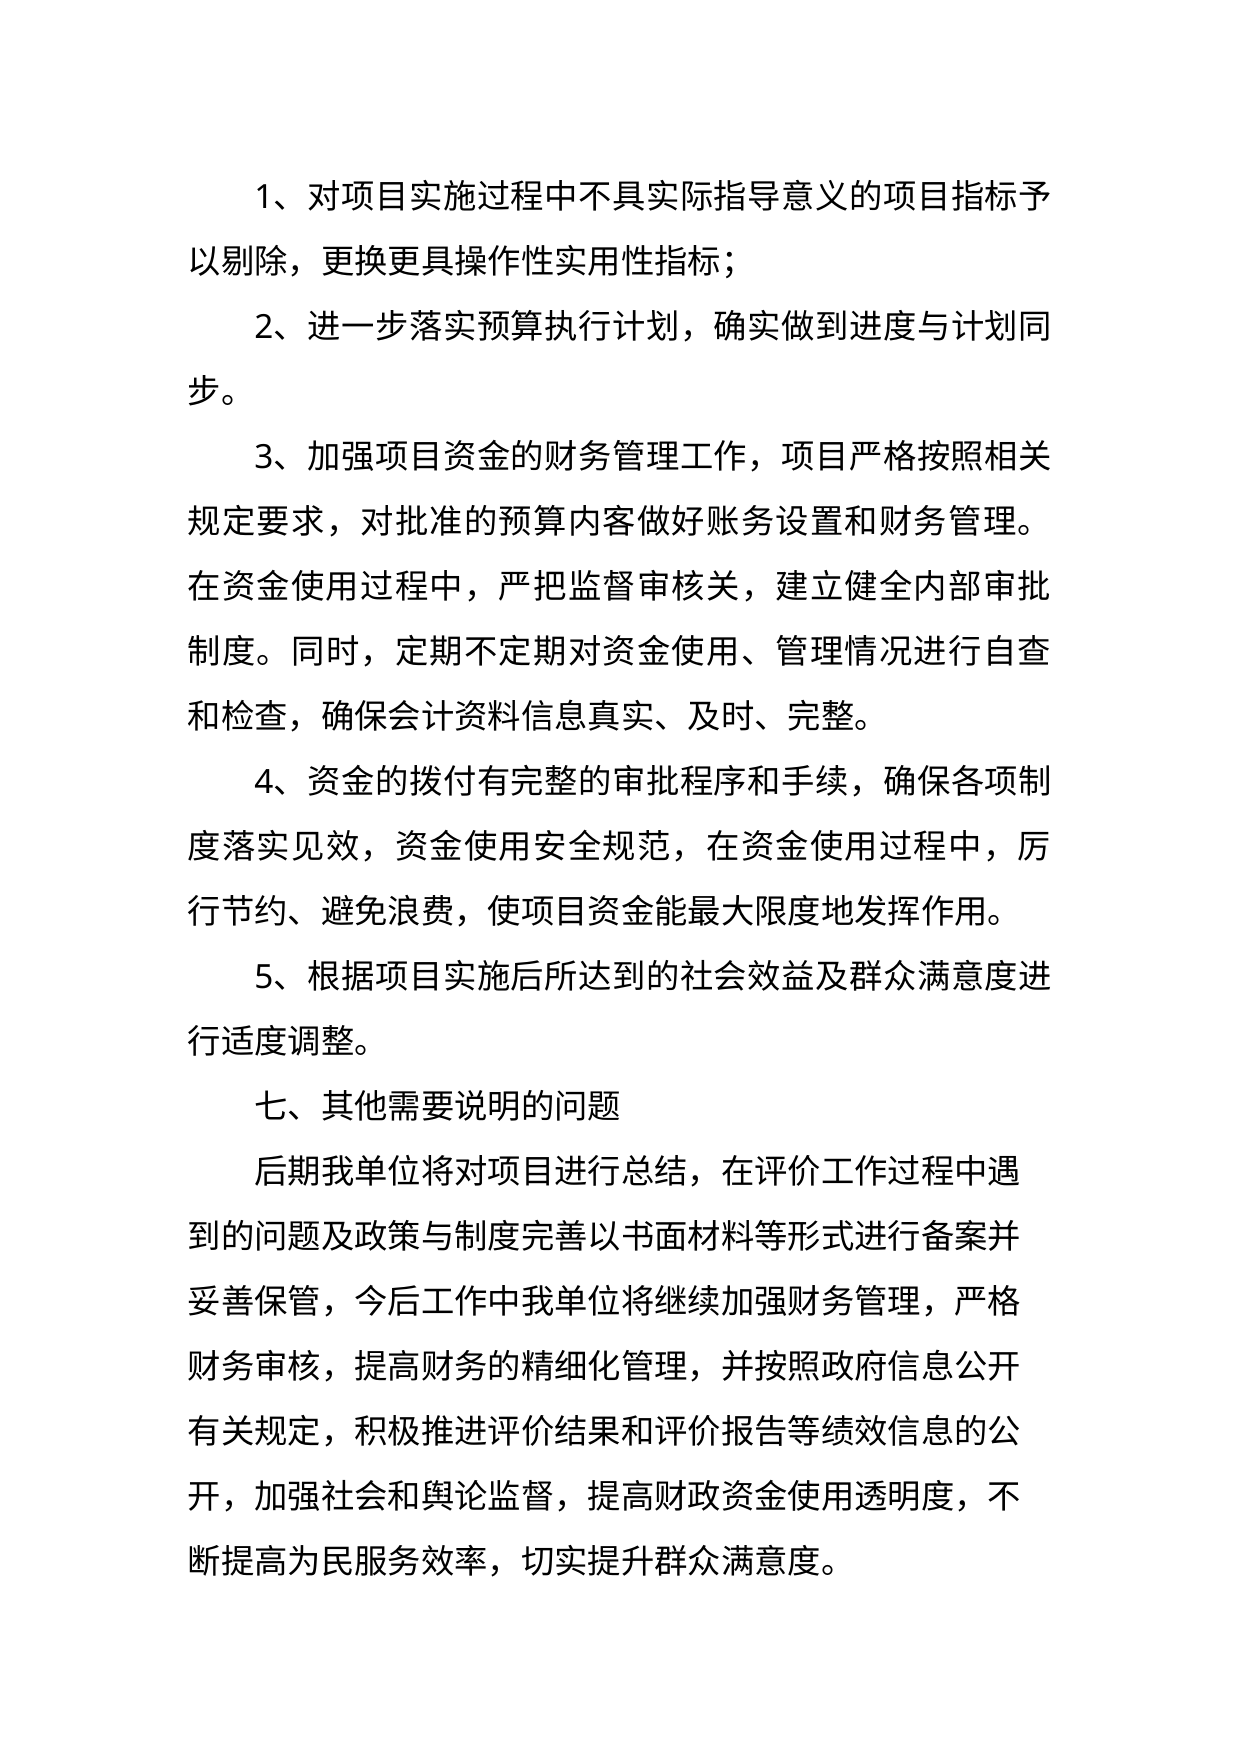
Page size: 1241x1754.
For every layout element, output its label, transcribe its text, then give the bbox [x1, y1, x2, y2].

text 5、根据项目实施后所达到的社会效益及群众满意度进行适度调整。 [187, 942, 1053, 1072]
text 2、进一步落实预算执行计划，确实做到进度与计划同步。 [187, 292, 1053, 422]
text 后期我单位将对项目进行总结，在评价工作过程中遇到的问题及政策与制度完善以书面材料等形式进行备案并妥善保管，今后工作中我单位将继续加强财务管理，严格财务审核，提高财务的精细化管理，并按照政府信息公开有关规定，积极推进评价结果和评价报告等绩效信息的公开，加强社会和舆论监督，提高财政资金使用透明度，不断提高为民服务效率，切实提升群众满意度。 [187, 1137, 1053, 1592]
text 4、资金的拨付有完整的审批程序和手续，确保各项制度落实见效，资金使用安全规范，在资金使用过程中，厉行节约、避免浪费，使项目资金能最大限度地发挥作用。 [187, 747, 1053, 942]
list 七、其他需要说明的问题 [187, 1072, 1053, 1137]
text 1、对项目实施过程中不具实际指导意义的项目指标予以剔除，更换更具操作性实用性指标； [187, 162, 1053, 292]
text 3、加强项目资金的财务管理工作，项目严格按照相关规定要求，对批准的预算内客做好账务设置和财务管理。在资金使用过程中，严把监督审核关，建立健全内部审批制度。同时，定期不定期对资金使用、管理情况进行自查和检查，确保会计资料信息真实、及时、完整。 [187, 422, 1053, 747]
